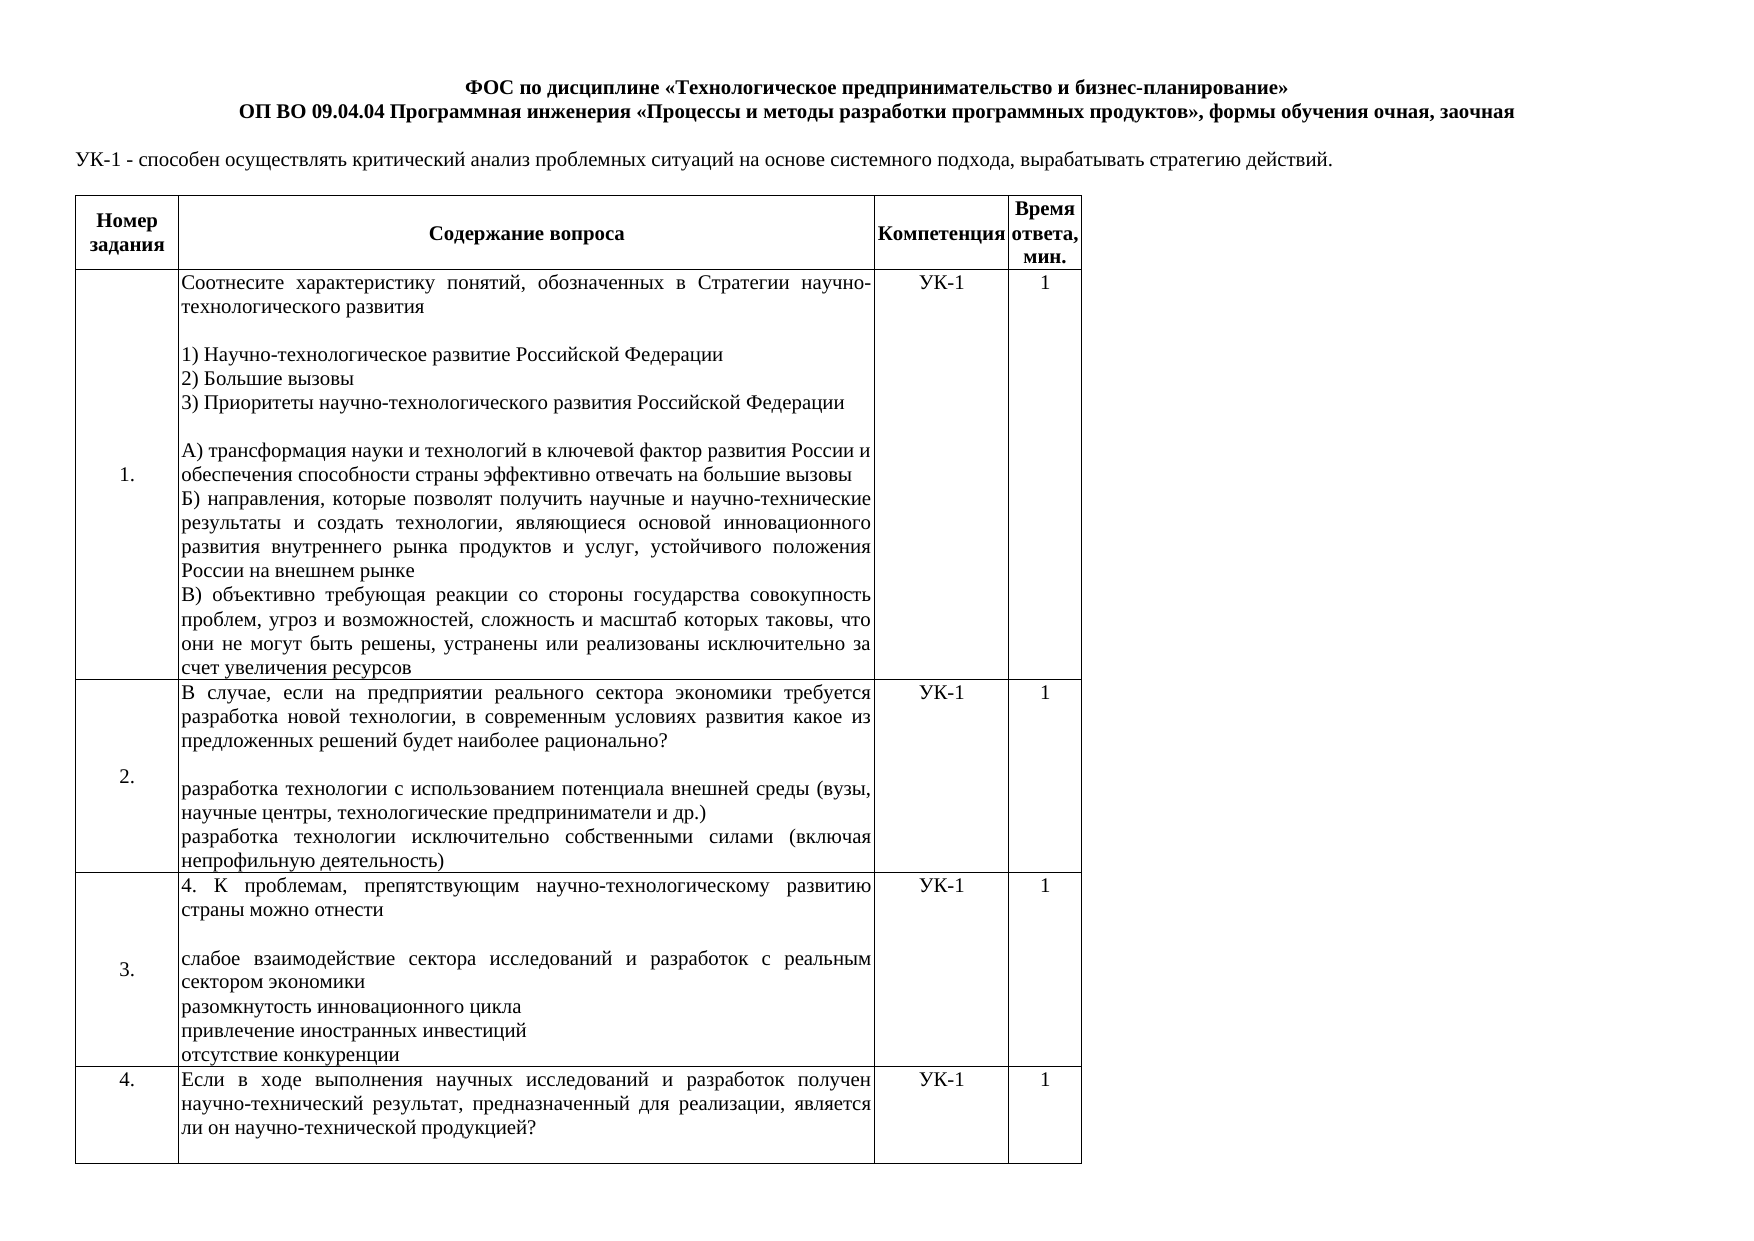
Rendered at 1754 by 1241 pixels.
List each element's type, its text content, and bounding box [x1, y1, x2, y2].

table_cell УК-1 [875, 873, 1008, 1066]
table_header Компетенция [875, 196, 1008, 268]
table_header Время ответа, мин. [1009, 196, 1081, 268]
table_cell 4. К проблемам, препятствующим научно-технологическому развитию страны можно отнести слабое взаимодействие сектора исследований и разработок с реальным сектором экономики разомкнутость инновационного цикла привлечение иностранных инвестиций отсутствие конкуренции [179, 873, 874, 1066]
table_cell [179, 1067, 874, 1163]
table_header Номер задания [76, 196, 178, 268]
table_cell 3. [76, 873, 178, 1066]
table_cell УК-1 [875, 680, 1008, 872]
table_cell УК-1 [875, 270, 1008, 679]
text ОП ВО 09.04.04 Программная инженерия «Процессы и методы разработки программных продуктов», формы обучения очная, заочная [75, 99, 1679, 123]
table_cell В случае, если на предприятии реального сектора экономики требуется разработка новой технологии, в современным условиях развития какое из предложенных решений будет наиболее рационально? разработка технологии с использованием потенциала внешней среды (вузы, научные центры, технологические предприниматели и др.) разработка технологии исключительно собственными силами (включая непрофильную деятельность) [179, 680, 874, 872]
table_cell УК-1 [875, 1067, 1008, 1163]
table_cell 1. [76, 270, 178, 679]
table_cell Соотнесите характеристику понятий, обозначенных в Стратегии научно-технологического развития 1) Научно-технологическое развитие Российской Федерации 2) Большие вызовы 3) Приоритеты научно-технологического развития Российской Федерации А) трансформация науки и технологий в ключевой фактор развития России и обеспечения способности страны эффективно отвечать на большие вызовы Б) направления, которые позволят получить научные и научно-технические результаты и создать технологии, являющиеся основой инновационного развития внутреннего рынка продуктов и услуг, устойчивого положения России на внешнем рынке В) объективно требующая реакции со стороны государства совокупность проблем, угроз и возможностей, сложность и масштаб которых таковы, что они не могут быть решены, устранены или реализованы исключительно за счет увеличения ресурсов [179, 270, 874, 679]
table_cell 1 [1009, 873, 1081, 1066]
table_cell 1 [1009, 270, 1081, 679]
table_cell 2. [76, 680, 178, 872]
text УК-1 - способен осуществлять критический анализ проблемных ситуаций на основе системного подхода, вырабатывать стратегию действий. [75, 147, 1679, 171]
table_cell 1 [1009, 680, 1081, 872]
table_cell 1 [1009, 1067, 1081, 1163]
table_header Содержание вопроса [179, 196, 874, 268]
table_cell 4. [76, 1067, 178, 1163]
text ФОС по дисциплине «Технологическое предпринимательство и бизнес-планирование» [75, 75, 1679, 99]
